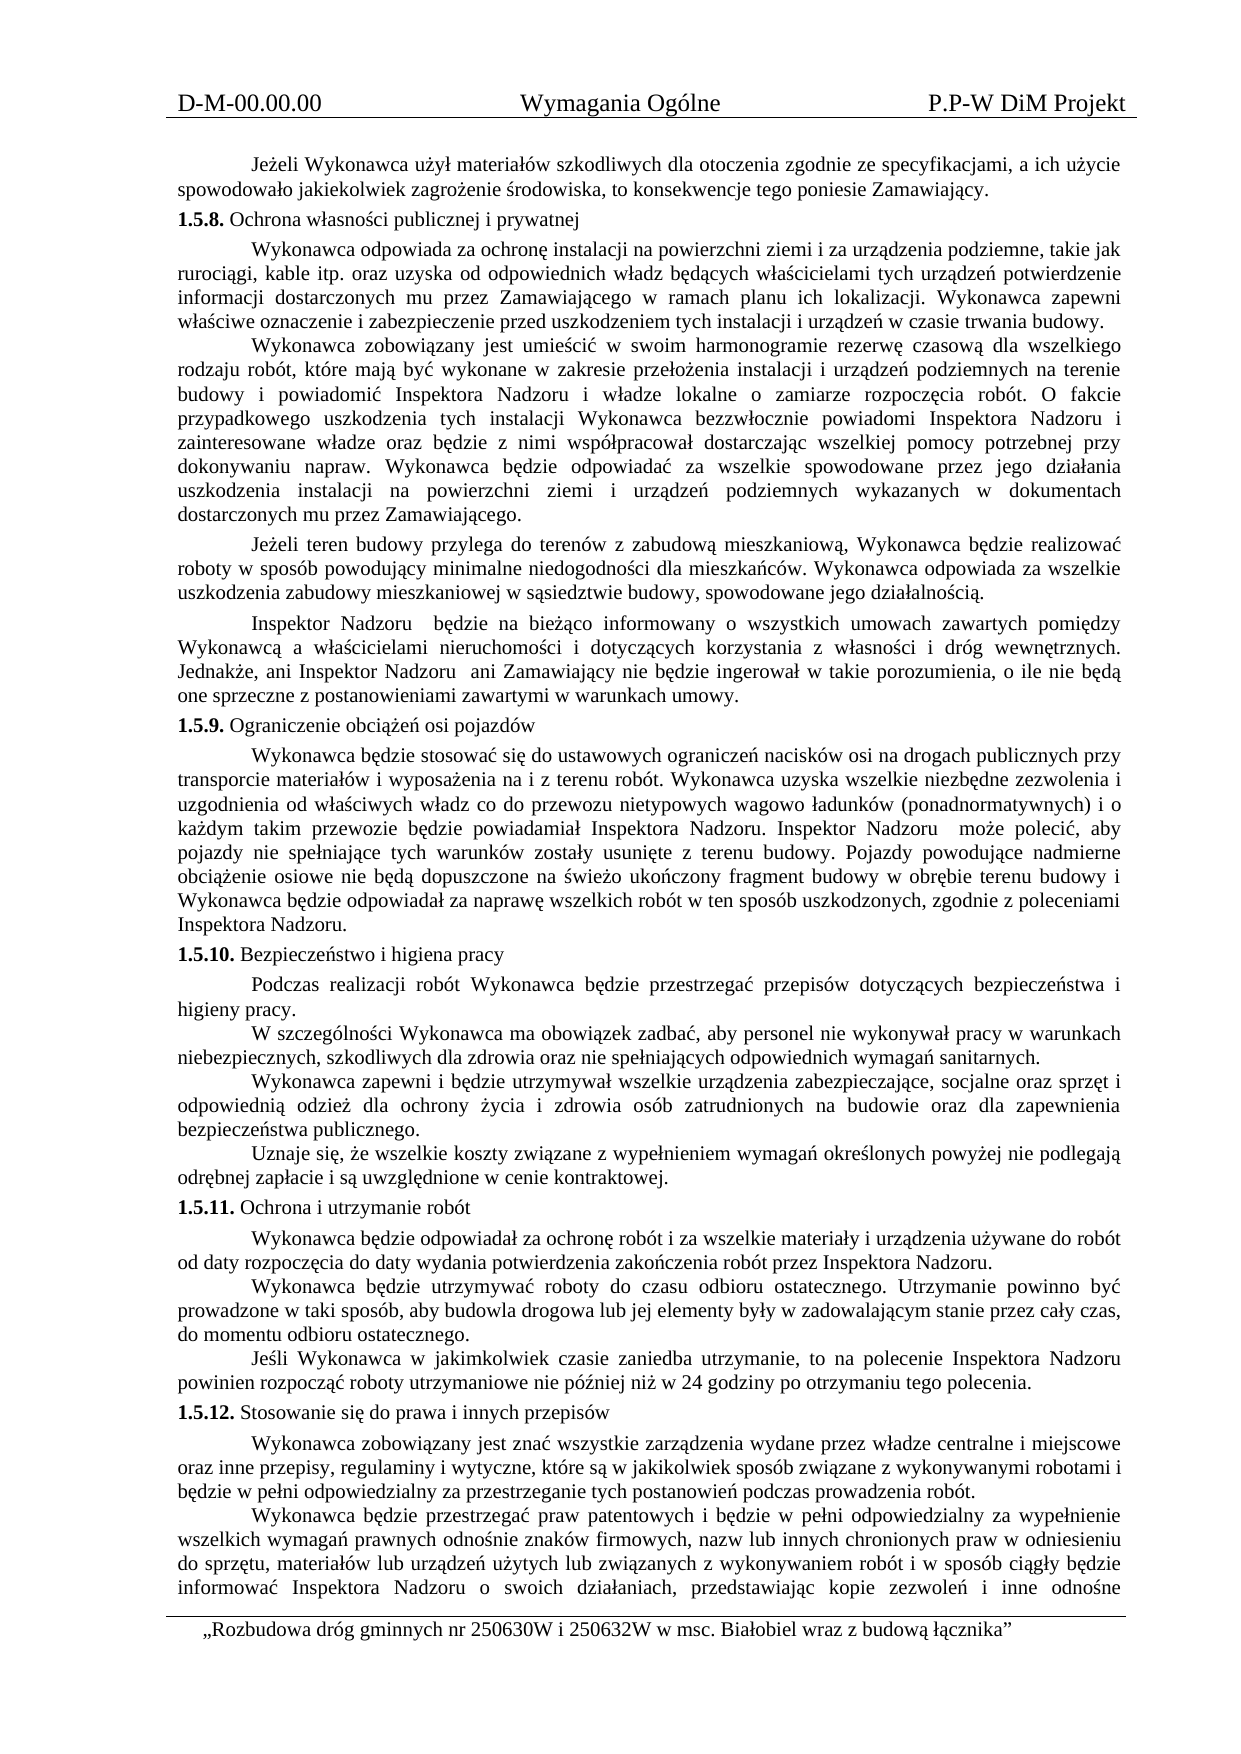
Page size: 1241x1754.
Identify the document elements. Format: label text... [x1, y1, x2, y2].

text Wykonawca zapewni i będzie utrzymywał wszelkie urządzenia zabezpieczające, socjalne oraz sprzęt i odpowiednią odzież dla ochrony życia i zdrowia osób zatrudnionych na budowie oraz dla zapewnienia bezpieczeństwa publicznego. [177, 1069, 1122, 1141]
text Wykonawca będzie utrzymywać roboty do czasu odbioru ostatecznego. Utrzymanie powinno być prowadzone w taki sposób, aby budowla drogowa lub jej elementy były w zadowalającym stanie przez cały czas, do momentu odbioru ostatecznego. [177, 1274, 1122, 1346]
text Wykonawca zobowiązany jest umieścić w swoim harmonogramie rezerwę czasową dla wszelkiego rodzaju robót, które mają być wykonane w zakresie przełożenia instalacji i urządzeń podziemnych na terenie budowy i powiadomić Inspektora Nadzoru i władze lokalne o zamiarze rozpoczęcia robót. O fakcie przypadkowego uszkodzenia tych instalacji Wykonawca bezzwłocznie powiadomi Inspektora Nadzoru i zainteresowane władze oraz będzie z nimi współpracował dostarczając wszelkiej pomocy potrzebnej przy dokonywaniu napraw. Wykonawca będzie odpowiadać za wszelkie spowodowane przez jego działania uszkodzenia instalacji na powierzchni ziemi i urządzeń podziemnych wykazanych w dokumentach dostarczonych mu przez Zamawiającego. [177, 333, 1122, 526]
subtitle Wykonawca będzie odpowiadał za ochronę robót i za wszelkie materiały i urządzenia używane do robót od daty rozpoczęcia do daty wydania potwierdzenia zakończenia robót przez Inspektora Nadzoru. [177, 1226, 1122, 1274]
text Wykonawca będzie stosować się do ustawowych ograniczeń nacisków osi na drogach publicznych przy transporcie materiałów i wyposażenia na i z terenu robót. Wykonawca uzyska wszelkie niezbędne zezwolenia i uzgodnienia od właściwych władz co do przewozu nietypowych wagowo ładunków (ponadnormatywnych) i o każdym takim przewozie będzie powiadamiał Inspektora Nadzoru. Inspektor Nadzoru może polecić, aby pojazdy nie spełniające tych warunków zostały usunięte z terenu budowy. Pojazdy powodujące nadmierne obciążenie osiowe nie będą dopuszczone na świeżo ukończony fragment budowy w obrębie terenu budowy i Wykonawca będzie odpowiadał za naprawę wszelkich robót w ten sposób uszkodzonych, zgodnie z poleceniami Inspektora Nadzoru. [177, 743, 1122, 936]
text Jeżeli teren budowy przylega do terenów z zabudową mieszkaniową, Wykonawca będzie realizować roboty w sposób powodujący minimalne niedogodności dla mieszkańców. Wykonawca odpowiada za wszelkie uszkodzenia zabudowy mieszkaniowej w sąsiedztwie budowy, spowodowane jego działalnością. [177, 532, 1122, 604]
subtitle 1.5.10. Bezpieczeństwo i higiena pracy [177, 942, 1122, 966]
text Podczas realizacji robót Wykonawca będzie przestrzegać przepisów dotyczących bezpieczeństwa i higieny pracy. [177, 972, 1122, 1021]
text Inspektor Nadzoru będzie na bieżąco informowany o wszystkich umowach zawartych pomiędzy Wykonawcą a właścicielami nieruchomości i dotyczących korzystania z własności i dróg wewnętrznych. Jednakże, ani Inspektor Nadzoru ani Zamawiający nie będzie ingerował w takie porozumienia, o ile nie będą one sprzeczne z postanowieniami zawartymi w warunkach umowy. [177, 611, 1122, 707]
text Uznaje się, że wszelkie koszty związane z wypełnieniem wymagań określonych powyżej nie podlegają odrębnej zapłacie i są uwzględnione w cenie kontraktowej. [177, 1141, 1122, 1189]
subtitle 1.5.11. Ochrona i utrzymanie robót [177, 1195, 1122, 1219]
text Wykonawca odpowiada za ochronę instalacji na powierzchni ziemi i za urządzenia podziemne, takie jak rurociągi, kable itp. oraz uzyska od odpowiednich władz będących właścicielami tych urządzeń potwierdzenie informacji dostarczonych mu przez Zamawiającego w ramach planu ich lokalizacji. Wykonawca zapewni właściwe oznaczenie i zabezpieczenie przed uszkodzeniem tych instalacji i urządzeń w czasie trwania budowy. [177, 237, 1122, 333]
text Jeśli Wykonawca w jakimkolwiek czasie zaniedba utrzymanie, to na polecenie Inspektora Nadzoru powinien rozpocząć roboty utrzymaniowe nie później niż w 24 godziny po otrzymaniu tego polecenia. [177, 1346, 1122, 1394]
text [177, 1503, 1122, 1599]
text W szczególności Wykonawca ma obowiązek zadbać, aby personel nie wykonywał pracy w warunkach niebezpiecznych, szkodliwych dla zdrowia oraz nie spełniających odpowiednich wymagań sanitarnych. [177, 1021, 1122, 1069]
subtitle 1.5.9. Ograniczenie obciążeń osi pojazdów [177, 713, 1122, 737]
subtitle 1.5.8. Ochrona własności publicznej i prywatnej [177, 207, 1122, 231]
subtitle 1.5.12. Stosowanie się do prawa i innych przepisów [177, 1400, 1122, 1424]
text Wykonawca zobowiązany jest znać wszystkie zarządzenia wydane przez władze centralne i miejscowe oraz inne przepisy, regulaminy i wytyczne, które są w jakikolwiek sposób związane z wykonywanymi robotami i będzie w pełni odpowiedzialny za przestrzeganie tych postanowień podczas prowadzenia robót. [177, 1431, 1122, 1503]
text Jeżeli Wykonawca użył materiałów szkodliwych dla otoczenia zgodnie ze specyfikacjami, a ich użycie spowodowało jakiekolwiek zagrożenie środowiska, to konsekwencje tego poniesie Zamawiający. [177, 152, 1122, 201]
